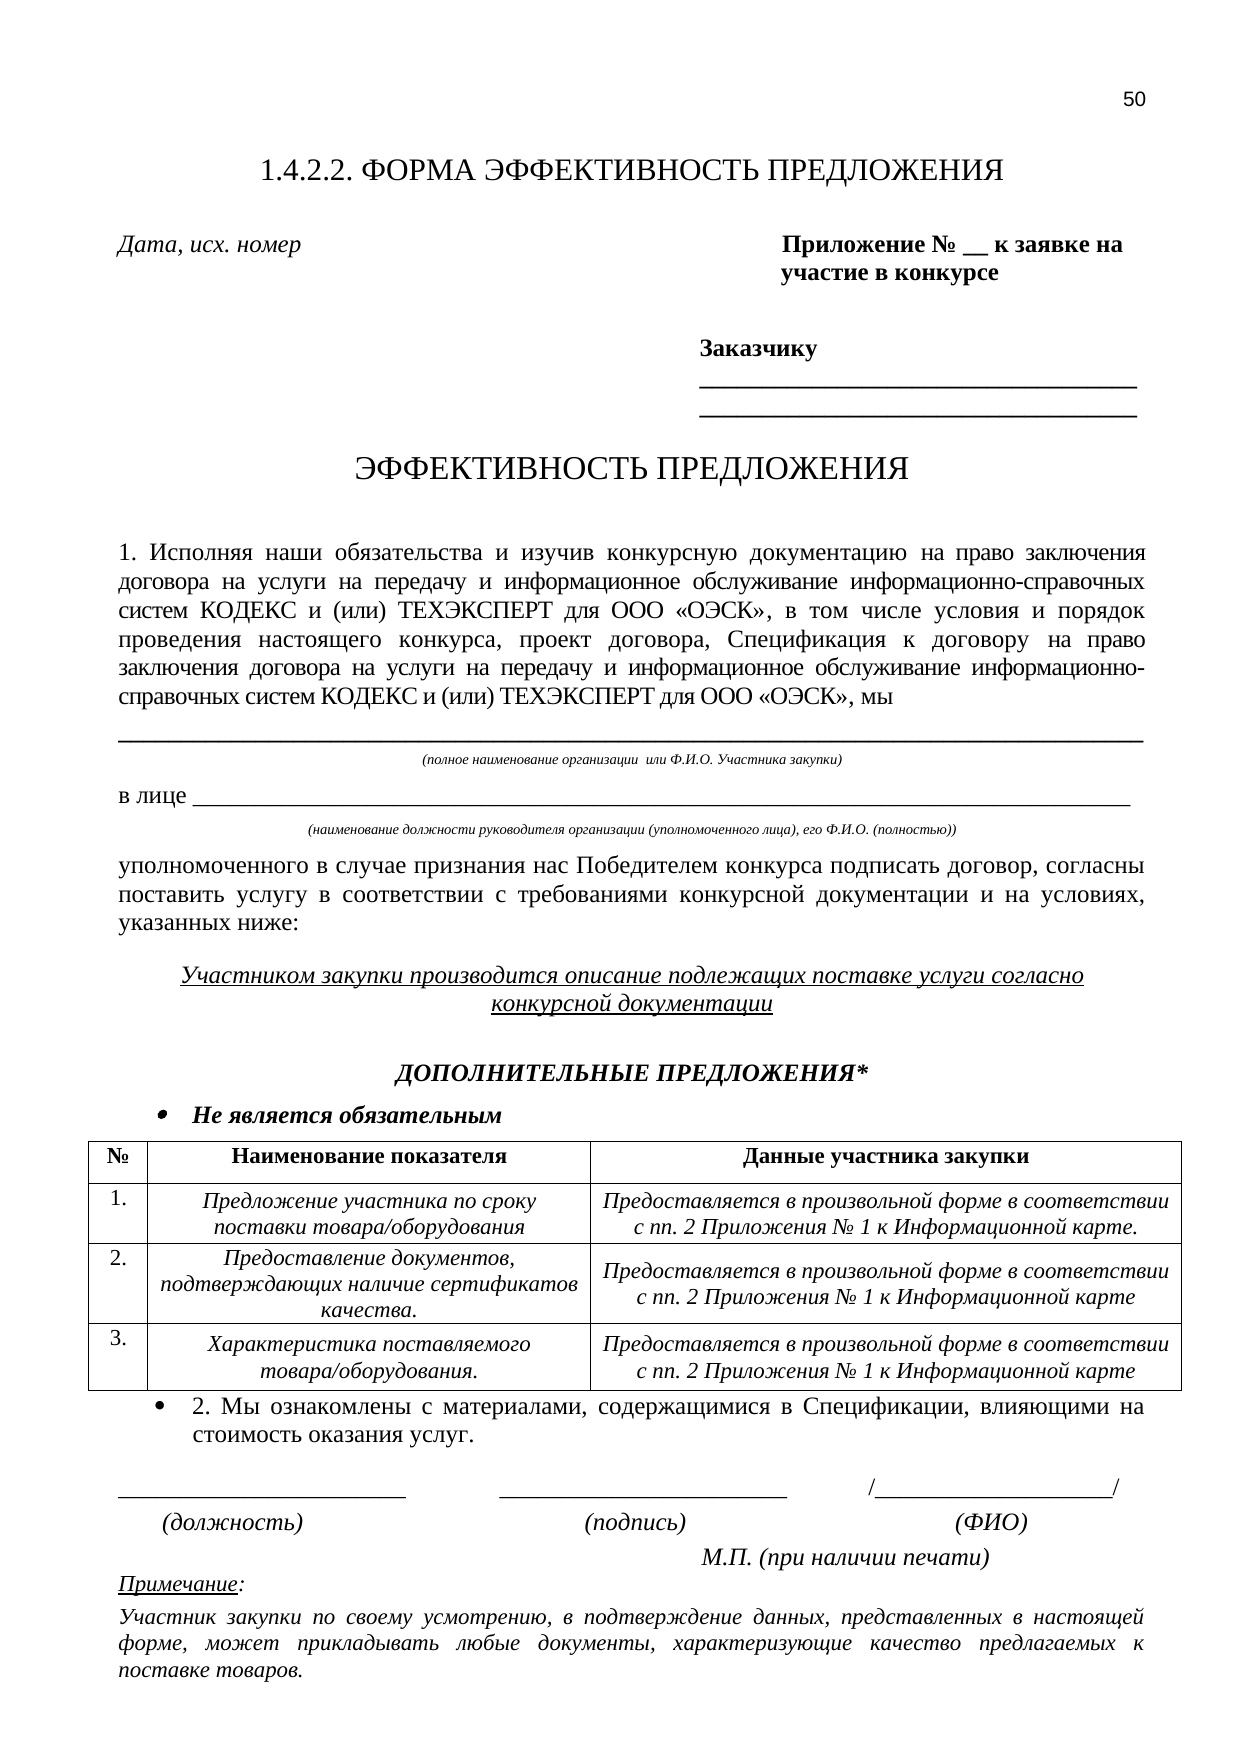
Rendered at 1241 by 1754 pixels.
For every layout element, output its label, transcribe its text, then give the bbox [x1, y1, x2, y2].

text М.П. (при наличии печати) [118, 1542, 1146, 1571]
text ЭФФЕКТИВНОСТЬ ПРЕДЛОЖЕНИЯ [118, 448, 1146, 487]
table_header Данные участника закупки [591, 1142, 1181, 1183]
list Не является обязательным [156, 1100, 1146, 1128]
table_cell Предоставляется в произвольной форме в соответствии с пп. 2 Приложения № 1 к Информационной карте. [591, 1184, 1181, 1243]
table_cell 3. [89, 1324, 147, 1390]
table_cell Характеристика поставляемого товара/оборудования. [148, 1324, 590, 1390]
text Дата, исх. номер Приложение № __ к заявке на [118, 229, 1146, 257]
text в лице ___________________________________________________________________________ [118, 780, 1146, 809]
table_header № [89, 1142, 147, 1183]
text 1. Исполняя наши обязательства и изучив конкурсную документацию на право заключения договора на услуги на передачу и информационное обслуживание информационно-справочных систем КОДЕКС и (или) ТЕХЭКСПЕРТ для ООО «ОЭСК», в том числе условия и порядок проведения настоящего конкурса, проект договора, Спецификация к договору на право заключения договора на услуги на передачу и информационное обслуживание информационно-справочных систем КОДЕКС и (или) ТЕХЭКСПЕРТ для ООО «ОЭСК», мы [118, 537, 1146, 710]
table_cell 2. [89, 1244, 147, 1323]
text __________________________________________________________________________________ [118, 716, 1146, 745]
table_cell Предоставляется в произвольной форме в соответствии с пп. 2 Приложения № 1 к Информационной карте [591, 1244, 1181, 1323]
table_cell Предоставление документов, подтверждающих наличие сертификатов качества. [148, 1244, 590, 1323]
text (наименование должности руководителя организации (уполномоченного лица), его Ф.И.О. (полностью)) [118, 821, 1146, 850]
text уполномоченного в случае признания нас Победителем конкурса подписать договор, согласны поставить услугу в соответствии с требованиями конкурсной документации и на условиях, указанных ниже: [118, 850, 1146, 936]
text Заказчику [699, 333, 1146, 362]
text участие в конкурсе [718, 257, 1146, 286]
text (должность) (подпись) (ФИО) [118, 1507, 1146, 1536]
table_cell Предоставляется в произвольной форме в соответствии с пп. 2 Приложения № 1 к Информационной карте [591, 1324, 1181, 1390]
table_cell 1. [89, 1184, 147, 1243]
text ______________________________________________________________________ [699, 362, 1146, 419]
text _______________________ _______________________ /___________________/ [118, 1472, 1146, 1501]
text (полное наименование организации или Ф.И.О. Участника закупки) [118, 751, 1146, 780]
subtitle 1.4.2.2. ФОРМА ЭФФЕКТИВНОСТЬ ПРЕДЛОЖЕНИЯ [118, 152, 1146, 187]
list 2. Мы ознакомлены с материалами, содержащимися в Спецификации, влияющими на стоимость оказания услуг. [155, 1391, 1146, 1448]
text ДОПОЛНИТЕЛЬНЫЕ ПРЕДЛОЖЕНИЯ* [118, 1058, 1146, 1087]
text Участник закупки по своему усмотрению, в подтверждение данных, представленных в настоящей форме, может прикладывать любые документы, характеризующие качество предлагаемых к поставке товаров. [118, 1603, 1146, 1682]
text Примечание: [118, 1571, 1146, 1597]
table_header Наименование показателя [148, 1142, 590, 1183]
table_cell Предложение участника по сроку поставки товара/оборудования [148, 1184, 590, 1243]
text Участником закупки производится описание подлежащих поставке услуги согласно конкурсной документации [118, 960, 1146, 1017]
